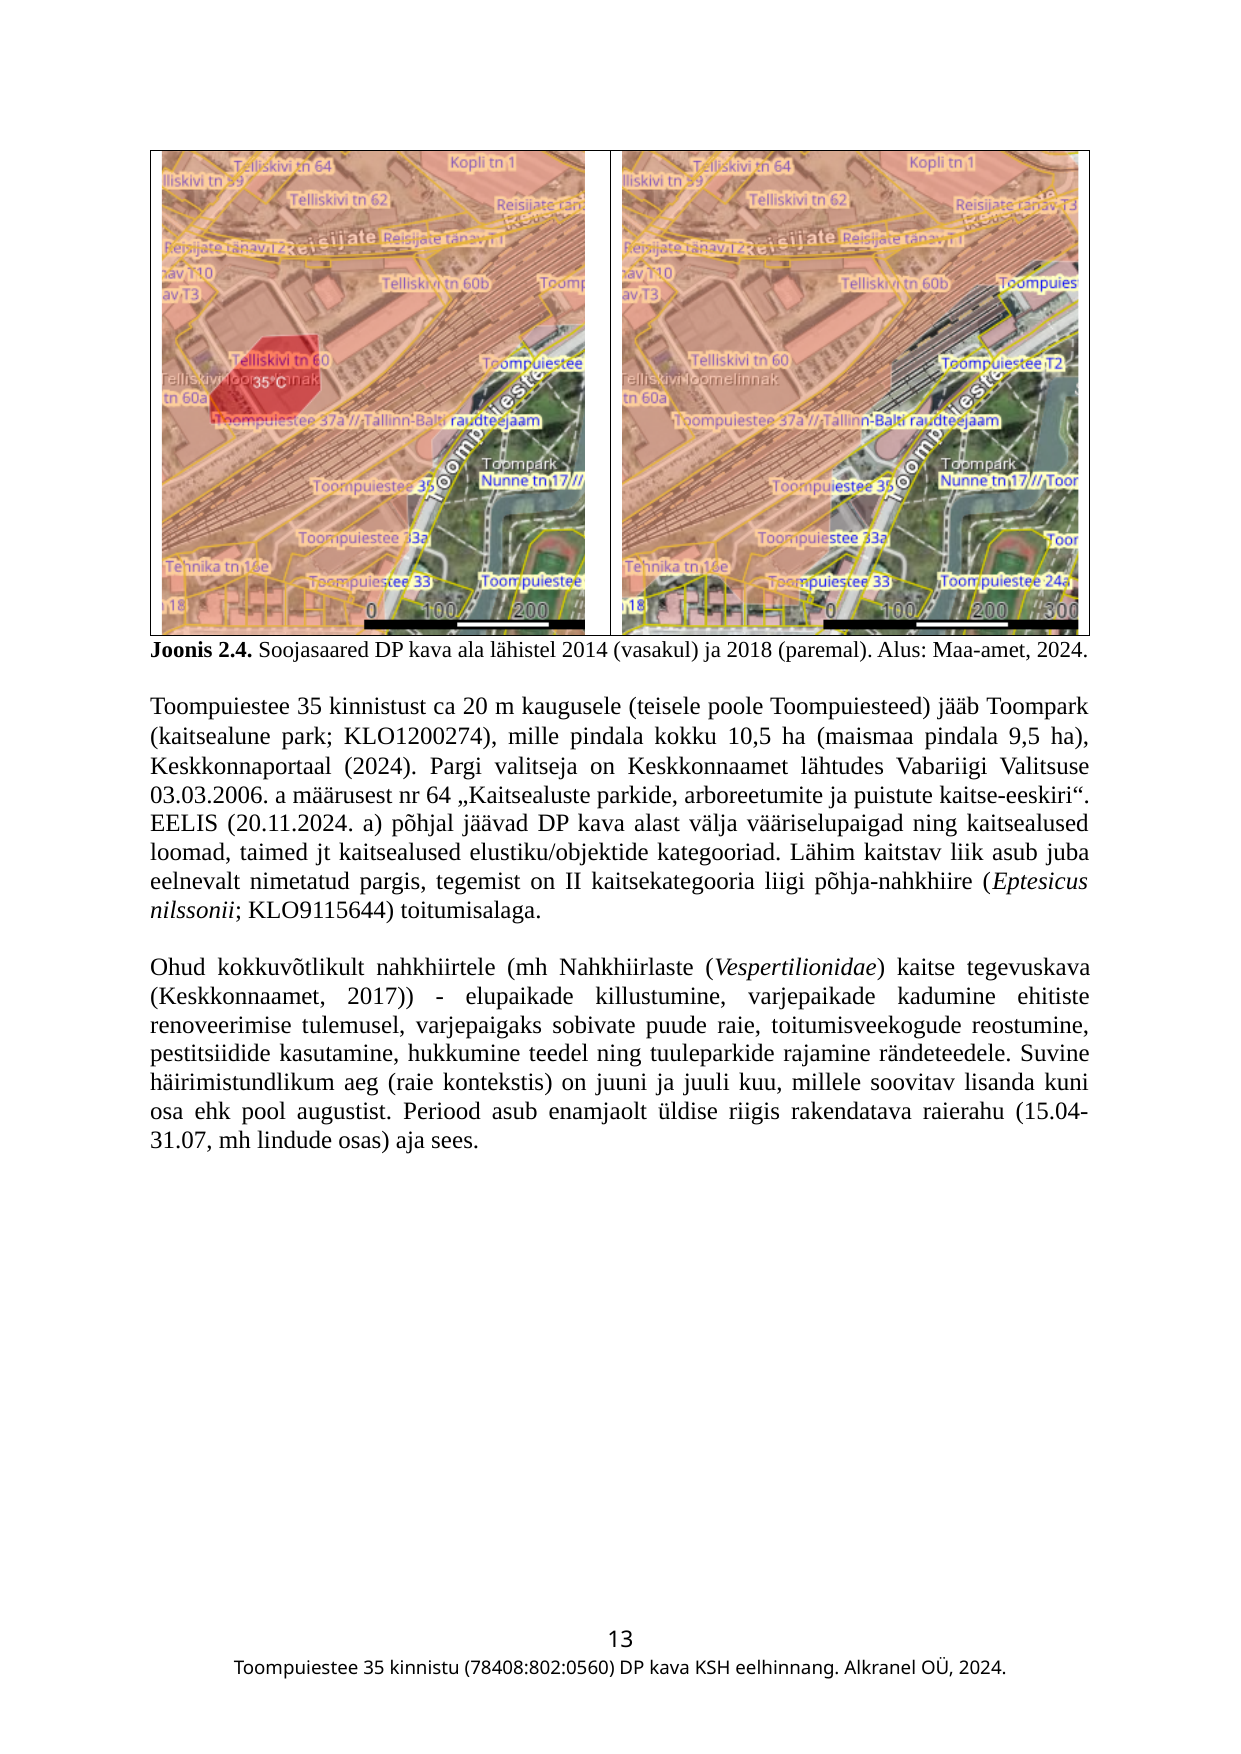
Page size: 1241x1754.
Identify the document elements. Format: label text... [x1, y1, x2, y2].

text Ohud kokkuvõtlikult nahkhiirtele (mh Nahkhiirlaste (Vespertilionidae) kaitse tegevuskava (Keskkonnaamet, 2017)) - elupaikade killustumine, varjepaikade kadumine ehitiste renoveerimise tulemusel, varjepaigaks sobivate puude raie, toitumisveekogude reostumine, pestitsiidide kasutamine, hukkumine teedel ning tuuleparkide rajamine rändeteedele. Suvine häirimistundlikum aeg (raie kontekstis) on juuni ja juuli kuu, millele soovitav lisanda kuni osa ehk pool augustist. Periood asub enamjaolt üldise riigis rakendatava raierahu (15.04-31.07, mh lindude osas) aja sees. [150, 952, 1090, 1153]
table_header [585, 151, 610, 635]
text Toompuiestee 35 kinnistust ca 20 m kaugusele (teisele poole Toompuiesteed) jääb Toompark (kaitsealune park; KLO1200274), mille pindala kokku 10,5 ha (maismaa pindala 9,5 ha), Keskkonnaportaal (2024). Pargi valitseja on Keskkonnaamet lähtudes Vabariigi Valitsuse 03.03.2006. a määrusest nr 64 „Kaitsealuste parkide, arboreetumite ja puistute kaitse-eeskiri“. EELIS (20.11.2024. a) põhjal jäävad DP kava alast välja vääriselupaigad ning kaitsealused loomad, taimed jt kaitsealused elustiku/objektide kategooriad. Lähim kaitstav liik asub juba eelnevalt nimetatud pargis, tegemist on II kaitsekategooria liigi põhja-nahkhiire (Eptesicus nilssonii; KLO9115644) toitumisalaga. [150, 691, 1090, 923]
table_header [611, 151, 622, 635]
table_header [151, 151, 161, 635]
text Joonis 2.4. Soojasaared DP kava ala lähistel 2014 (vasakul) ja 2018 (paremal). Alus: Maa-amet, 2024. [150, 636, 1090, 662]
picture [161, 151, 585, 635]
picture [622, 151, 1079, 635]
table_header [1079, 151, 1089, 635]
